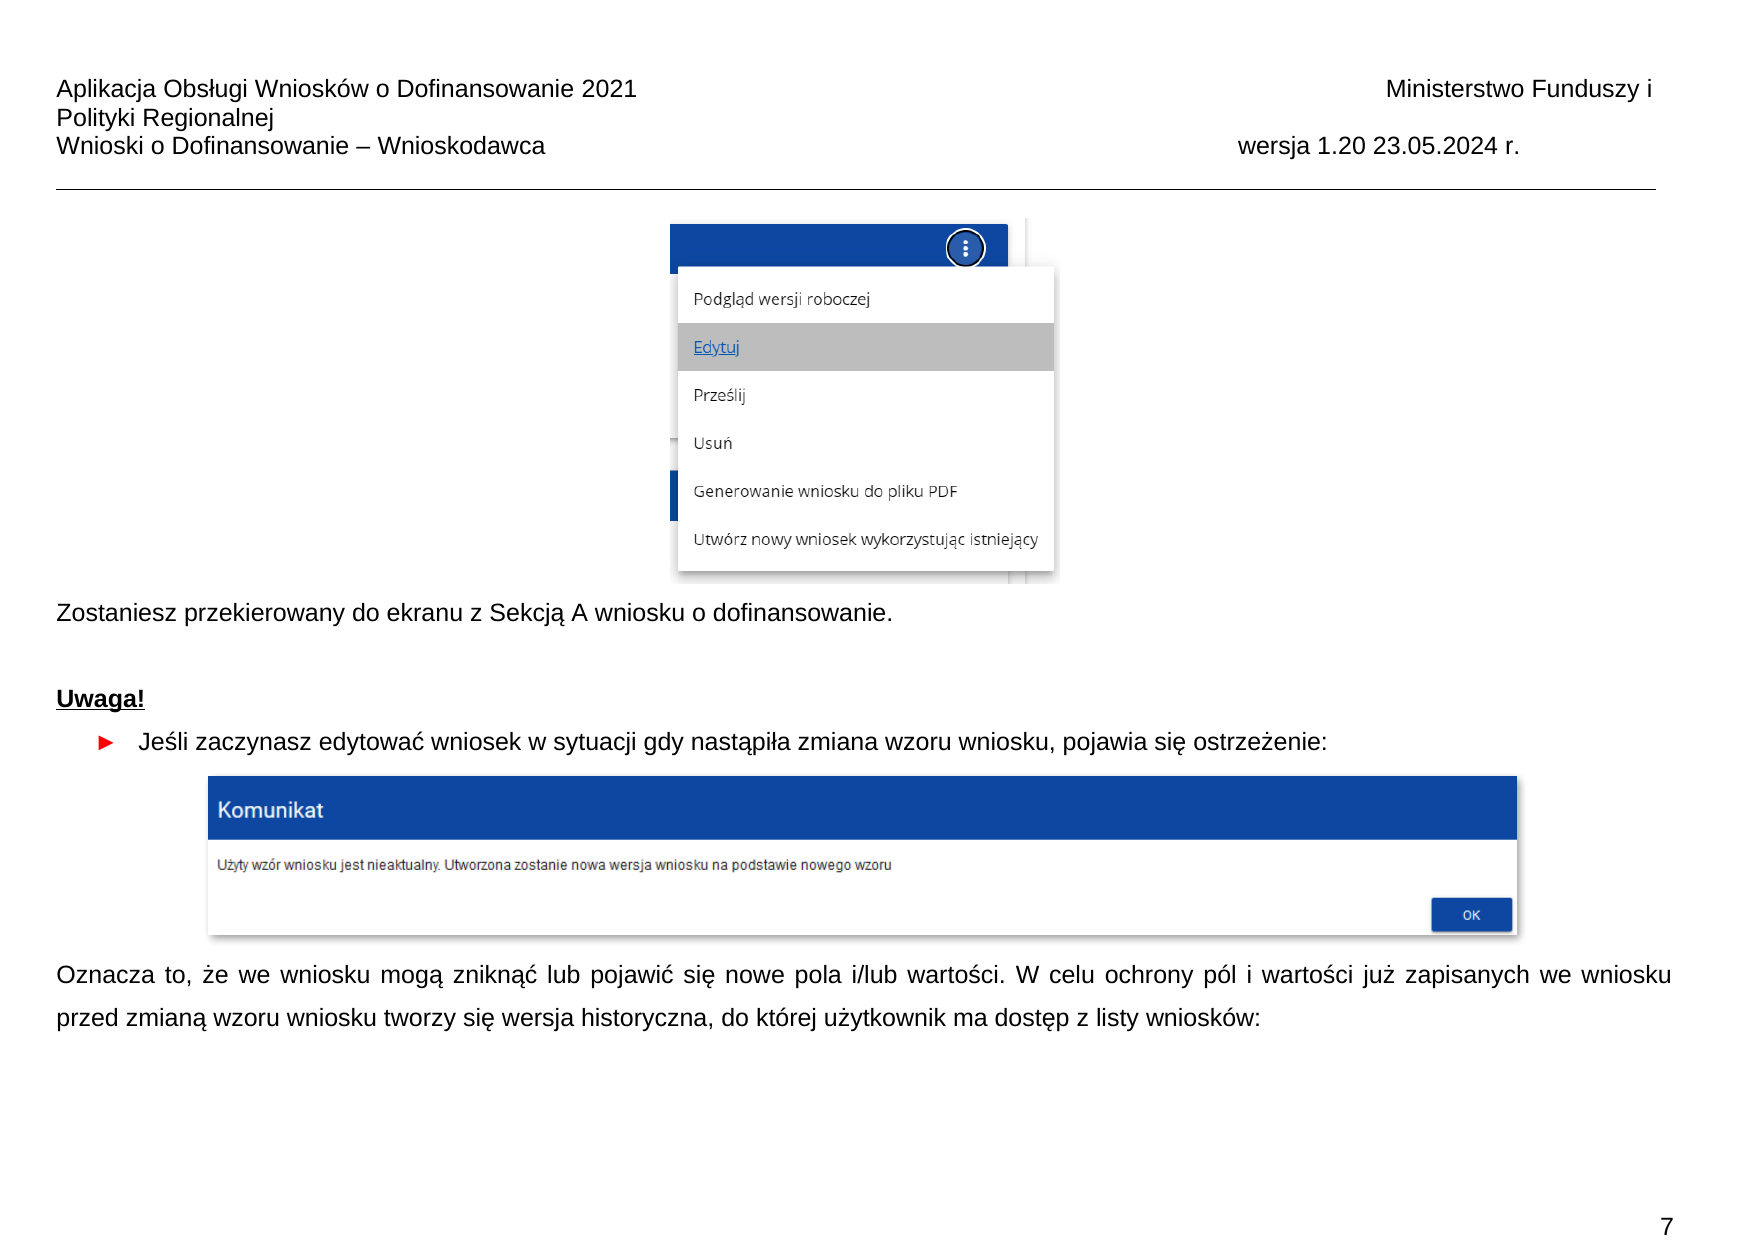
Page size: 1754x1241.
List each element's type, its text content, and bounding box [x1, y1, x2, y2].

text Zostaniesz przekierowany do ekranu z Sekcją A wniosku o dofinansowanie. [56, 598, 1674, 627]
picture [670, 218, 1060, 584]
text Oznacza to, że we wniosku mogą zniknąć lub pojawić się nowe pola i/lub wartości. W celu ochrony pól i wartości już zapisanych we wniosku przed zmianą wzoru wniosku tworzy się wersja historyczna, do której użytkownik ma dostęp z listy wniosków: [56, 960, 1674, 1032]
picture [208, 776, 1517, 935]
list Jeśli zaczynasz edytować wniosek w sytuacji gdy nastąpiła zmiana wzoru wniosku, pojawia się ostrzeżenie: [94, 727, 1674, 756]
text Uwaga! [56, 684, 1674, 713]
